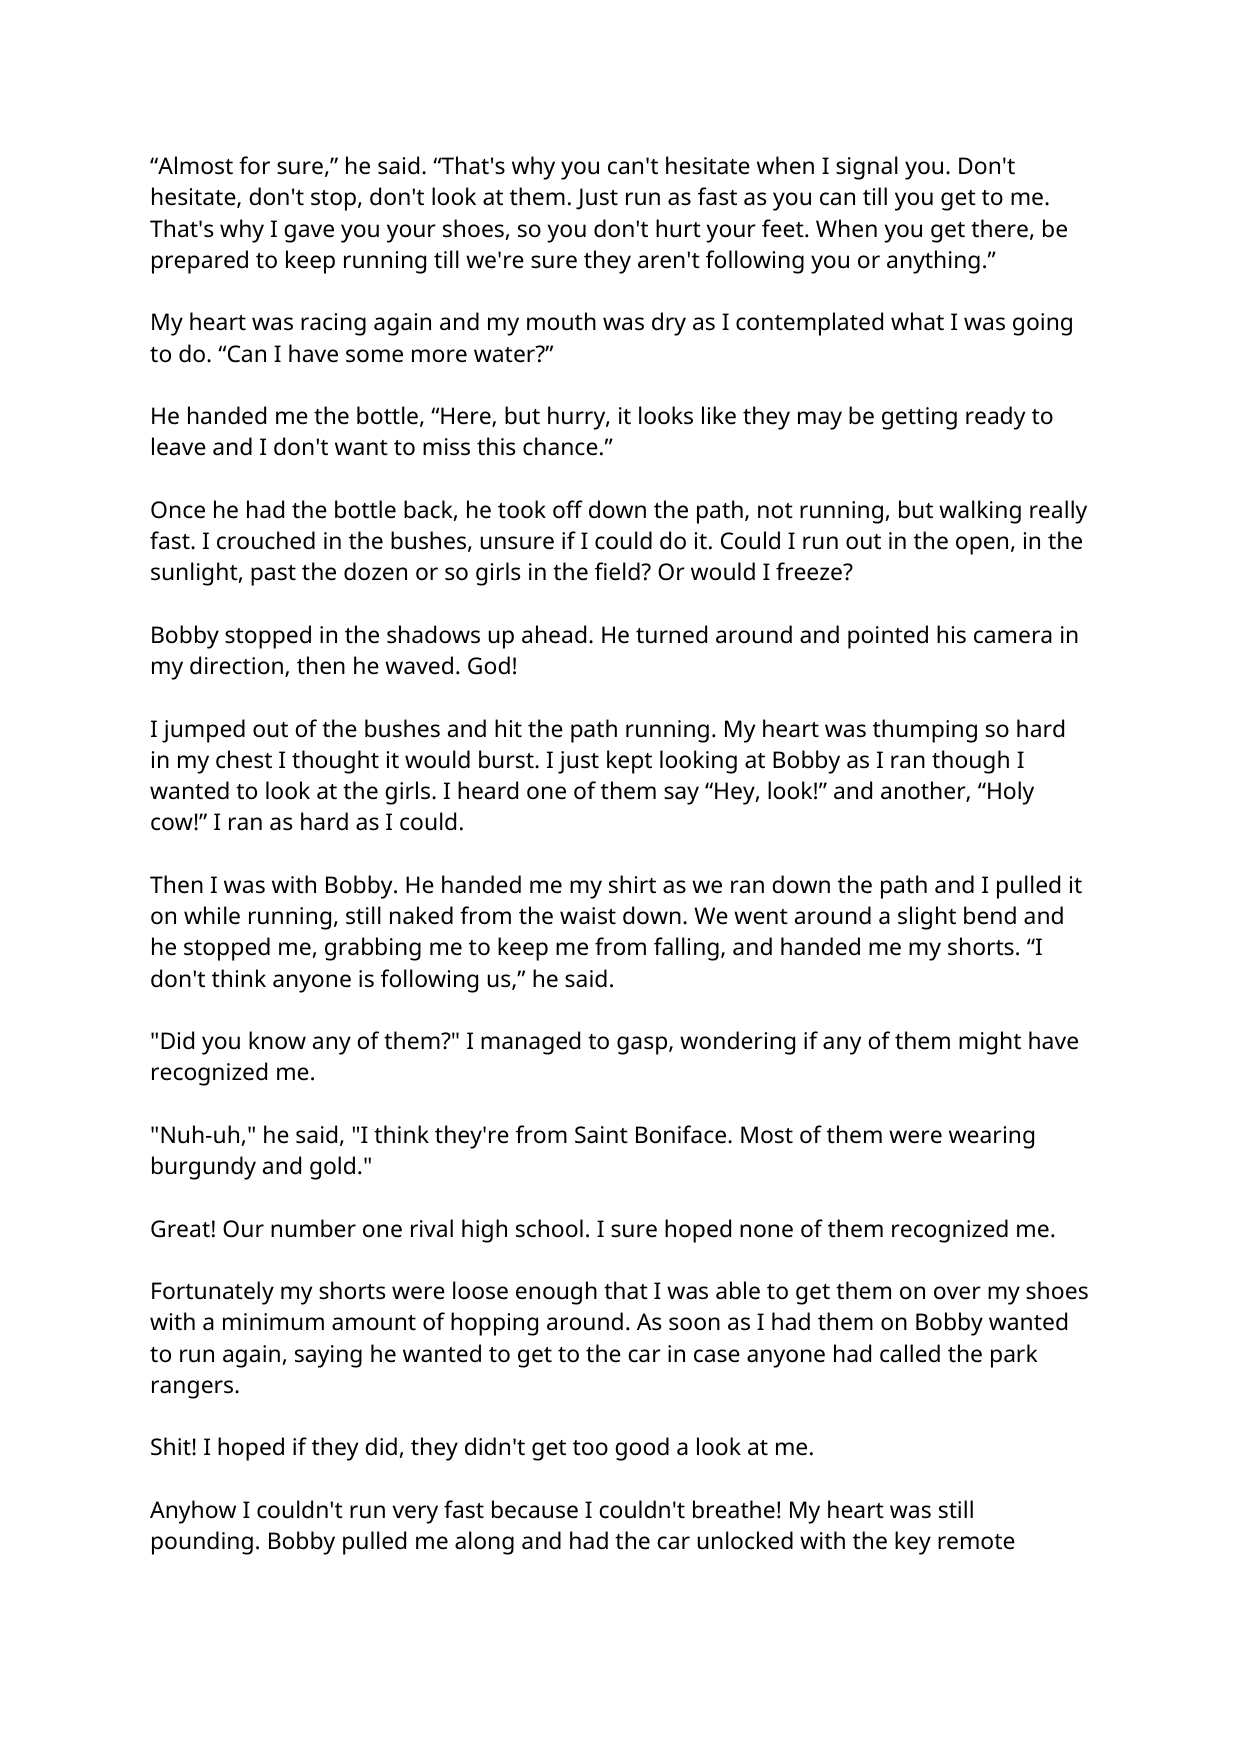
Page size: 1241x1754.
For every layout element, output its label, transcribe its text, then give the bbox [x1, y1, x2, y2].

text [150, 1494, 1090, 1556]
text I jumped out of the bushes and hit the path running. My heart was thumping so hard in my chest I thought it would burst. I just kept looking at Bobby as I ran though I wanted to look at the girls. I heard one of them say “Hey, look!” and another, “Holy cow!” I ran as hard as I could. [150, 712, 1090, 837]
text He handed me the bottle, “Here, but hurry, it looks like they may be getting ready to leave and I don't want to miss this chance.” [150, 400, 1090, 462]
text Great! Our number one rival high school. I sure hoped none of them recognized me. [150, 1212, 1090, 1244]
text My heart was racing again and my mouth was dry as I contemplated what I was going to do. “Can I have some more water?” [150, 306, 1090, 369]
text "Did you know any of them?" I managed to gasp, wondering if any of them might have recognized me. [150, 1025, 1090, 1087]
text Once he had the bottle back, he took off down the path, not running, but walking really fast. I crouched in the bushes, unsure if I could do it. Could I run out in the open, in the sunlight, past the dozen or so girls in the field? Or would I freeze? [150, 494, 1090, 587]
text Then I was with Bobby. He handed me my shirt as we ran down the path and I pulled it on while running, still naked from the waist down. We went around a slight bend and he stopped me, grabbing me to keep me from falling, and handed me my shorts. “I don't think anyone is following us,” he said. [150, 869, 1090, 994]
text Fortunately my shorts were loose enough that I was able to get them on over my shoes with a minimum amount of hopping around. As soon as I had them on Bobby wanted to run again, saying he wanted to get to the car in case anyone had called the park rangers. [150, 1275, 1090, 1400]
text Bobby stopped in the shadows up ahead. He turned around and pointed his camera in my direction, then he waved. God! [150, 619, 1090, 681]
text Shit! I hoped if they did, they didn't get too good a look at me. [150, 1431, 1090, 1462]
text “Almost for sure,” he said. “That's why you can't hesitate when I signal you. Don't hesitate, don't stop, don't look at them. Just run as fast as you can till you get to me. That's why I gave you your shoes, so you don't hurt your feet. When you get there, be prepared to keep running till we're sure they aren't following you or anything.” [150, 150, 1090, 275]
text "Nuh-uh," he said, "I think they're from Saint Boniface. Most of them were wearing burgundy and gold." [150, 1119, 1090, 1181]
